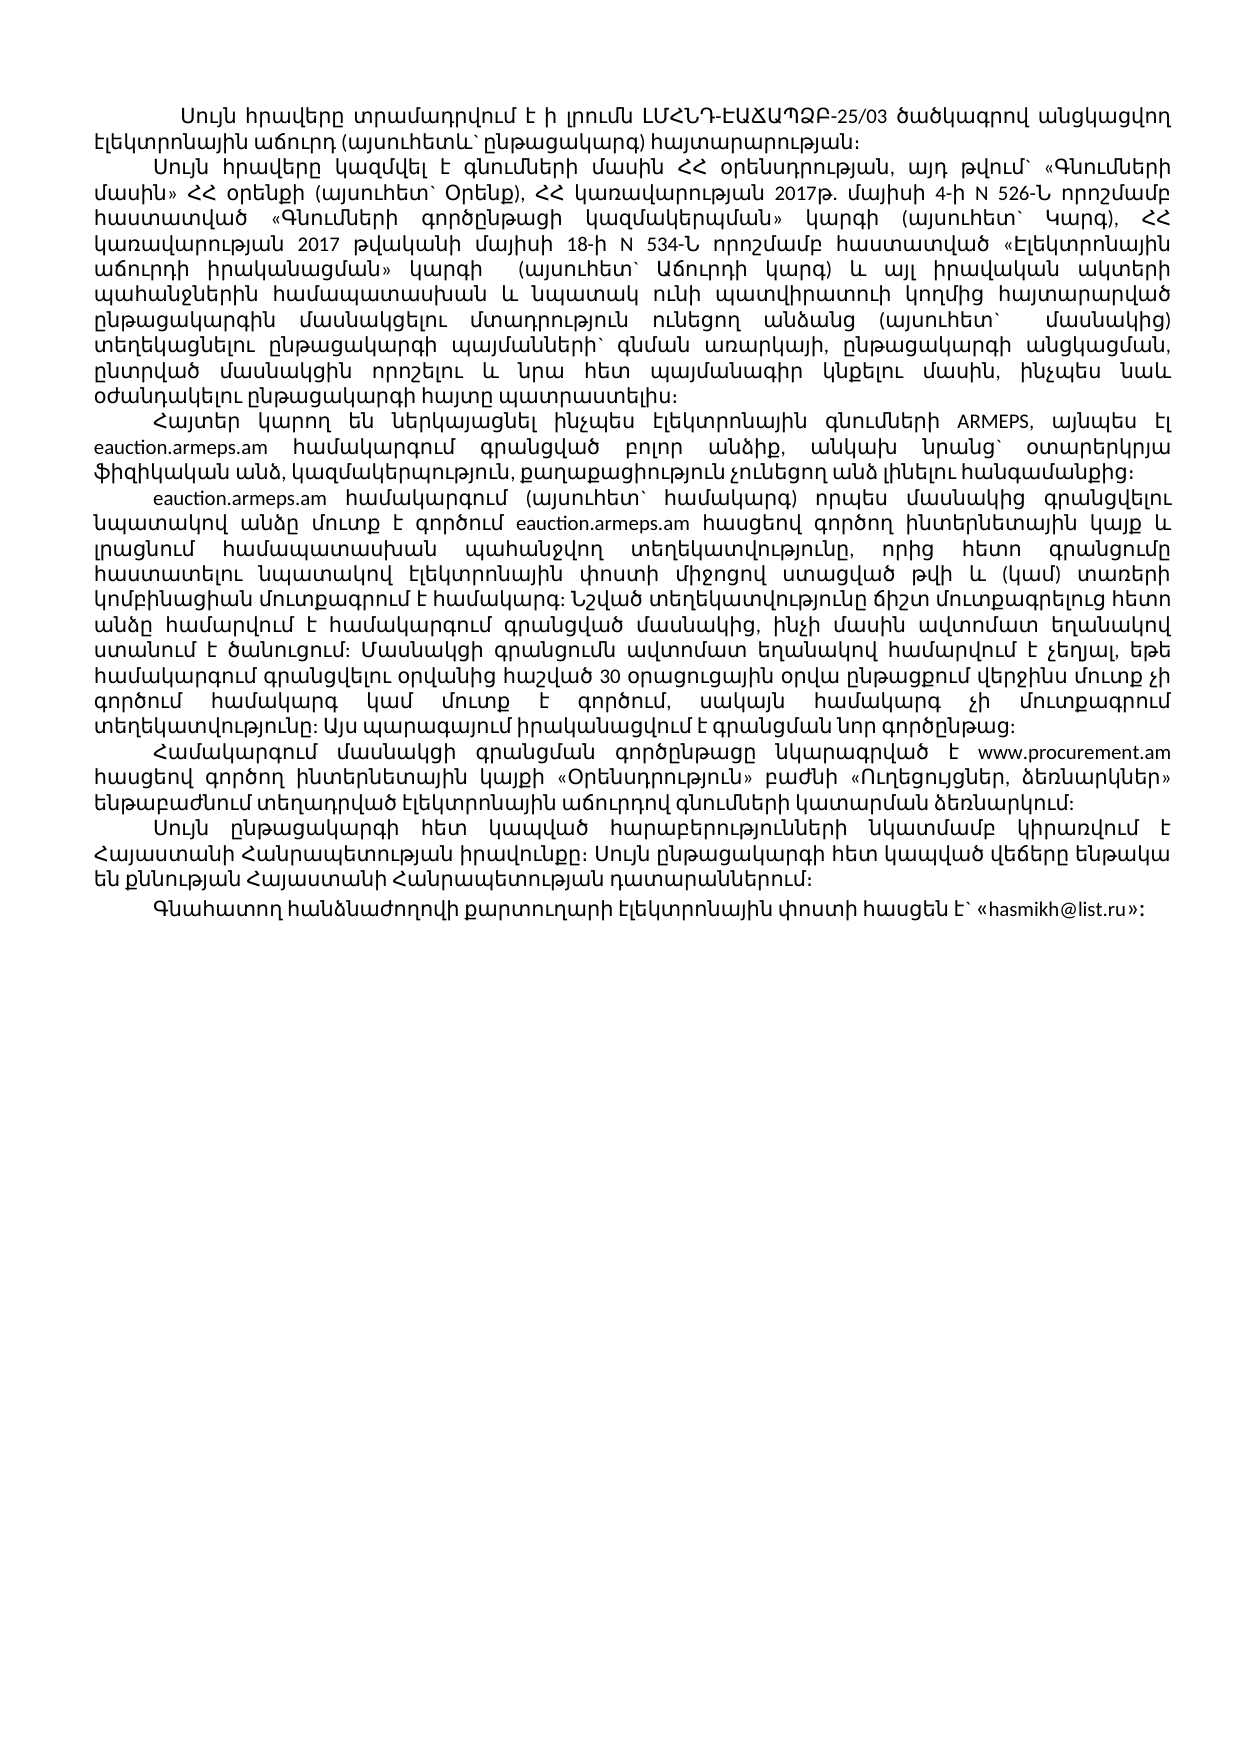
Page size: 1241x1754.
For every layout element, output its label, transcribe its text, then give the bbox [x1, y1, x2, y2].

text Սույն հրավերը կազմվել է գնումների մասին ՀՀ օրենսդրության, այդ թվում` «Գնումների մասին» ՀՀ օրենքի (այսուհետ` Օրենք), ՀՀ կառավարության 2017թ. մայիսի 4-ի N 526-Ն որոշմամբ հաստատված «Գնումների գործընթացի կազմակերպման» կարգի (այսուհետ` Կարգ), ՀՀ կառավարության 2017 թվականի մայիսի 18-ի N 534-Ն որոշմամբ հաստատված «Էլեկտրոնային աճուրդի իրականացման» կարգի (այսուհետ` Աճուրդի կարգ) և այլ իրավական ակտերի պահանջներին համապատասխան և նպատակ ունի պատվիրատուի կողմից հայտարարված ընթացակարգին մասնակցելու մտադրություն ունեցող անձանց (այսուհետ` մասնակից) տեղեկացնելու ընթացակարգի պայմանների` գնման առարկայի, ընթացակարգի անցկացման, ընտրված մասնակցին որոշելու և նրա հետ պայմանագիր կնքելու մասին, ինչպես նաև օժանդակելու ընթացակարգի հայտը պատրաստելիս։ [94, 154, 1171, 409]
text Համակարգում մասնակցի գրանցման գործընթացը նկարագրված է www.procurement.am հասցեով գործող ինտերնետային կայքի «Օրենսդրություն» բաժնի «Ուղեցույցներ, ձեռնարկներ» ենթաբաժնում տեղադրված էլեկտրոնային աճուրդով գնումների կատարման ձեռնարկում: [94, 739, 1171, 815]
text Սույն ընթացակարգի հետ կապված հարաբերությունների նկատմամբ կիրառվում է Հայաստանի Հանրապետության իրավունքը։ Սույն ընթացակարգի հետ կապված վեճերը ենթակա են քննության Հայաստանի Հանրապետության դատարաններում։ [94, 815, 1171, 892]
text eauction.armeps.am համակարգում (այսուհետ` համակարգ) որպես մասնակից գրանցվելու նպատակով անձը մուտք է գործում eauction.armeps.am հասցեով գործող ինտերնետային կայք և լրացնում համապատասխան պահանջվող տեղեկատվությունը, որից հետո գրանցումը հաստատելու նպատակով էլեկտրոնային փոստի միջոցով ստացված թվի և (կամ) տառերի կոմբինացիան մուտքագրում է համակարգ: Նշված տեղեկատվությունը ճիշտ մուտքագրելուց հետո անձը համարվում է համակարգում գրանցված մասնակից, ինչի մասին ավտոմատ եղանակով ստանում է ծանուցում: Մասնակցի գրանցումն ավտոմատ եղանակով համարվում է չեղյալ, եթե համակարգում գրանցվելու օրվանից հաշված 30 օրացուցային օրվա ընթացքում վերջինս մուտք չի գործում համակարգ կամ մուտք է գործում, սակայն համակարգ չի մուտքագրում տեղեկատվությունը: Այս պարագայում իրականացվում է գրանցման նոր գործընթաց: [94, 485, 1171, 739]
text Սույն հրավերը տրամադրվում է ի լրումն ԼՄՀՆԴ-ԷԱՃԱՊՁԲ-25/03 ծածկագրով անցկացվող էլեկտրոնային աճուրդ (այսուհետև` ընթացակարգ) հայտարարության։ [94, 104, 1171, 154]
text Հայտեր կարող են ներկայացնել ինչպես էլեկտրոնային գնումների ARMEPS, այնպես էլ eauction.armeps.am համակարգում գրանցված բոլոր անձիք, անկախ նրանց` օտարերկրյա ֆիզիկական անձ, կազմակերպություն, քաղաքացիություն չունեցող անձ լինելու հանգամանքից։ [94, 409, 1171, 485]
text Գնահատող հանձնաժողովի քարտուղարի էլեկտրոնային փոստի հասցեն է` «hasmikh@list.ru»: [94, 892, 1171, 922]
